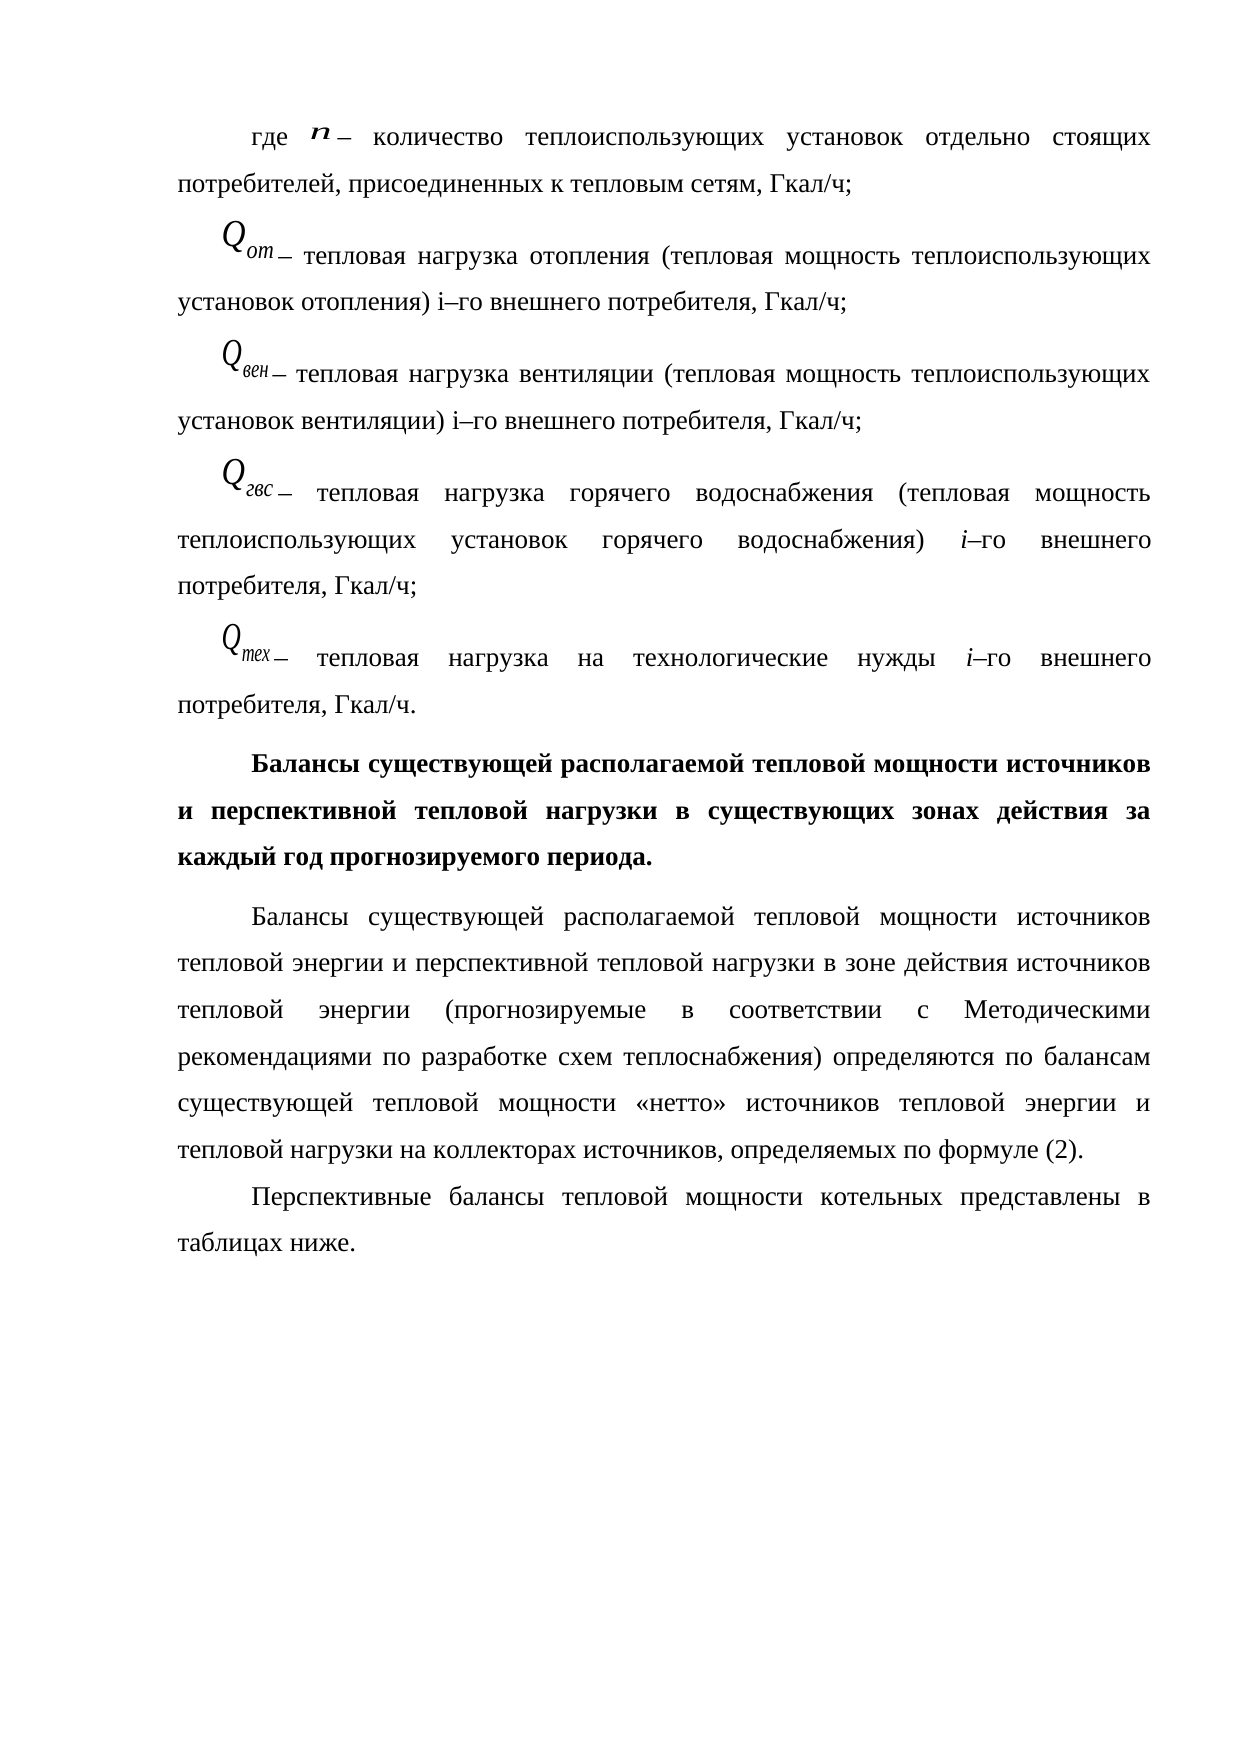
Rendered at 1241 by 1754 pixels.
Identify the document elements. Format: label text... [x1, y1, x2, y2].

text – тепловая нагрузка отопления (тепловая мощность теплоиспользующих установок отопления) i–го внешнего потребителя, Гкал/ч; [177, 213, 1152, 317]
text Балансы существующей располагаемой тепловой мощности источников тепловой энергии и перспективной тепловой нагрузки в зоне действия источников тепловой энергии (прогнозируемые в соответствии с Методическими рекомендациями по разработке схем теплоснабжения) определяются по балансам существующей тепловой мощности «нетто» источников тепловой энергии и тепловой нагрузки на коллекторах источников, определяемых по формуле (2). [177, 900, 1152, 1164]
text – тепловая нагрузка на технологические нужды i–го внешнего потребителя, Гкал/ч. [177, 616, 1152, 719]
text Перспективные балансы тепловой мощности котельных представлены в таблицах ниже. [177, 1180, 1152, 1257]
text – тепловая нагрузка горячего водоснабжения (тепловая мощность теплоиспользующих установок горячего водоснабжения) i–го внешнего потребителя, Гкал/ч; [177, 451, 1152, 601]
text – тепловая нагрузка вентиляции (тепловая мощность теплоиспользующих установок вентиляции) i–го внешнего потребителя, Гкал/ч; [177, 332, 1152, 435]
text Балансы существующей располагаемой тепловой мощности источников и перспективной тепловой нагрузки в существующих зонах действия за каждый год прогнозируемого периода. [177, 747, 1152, 872]
text где – количество теплоиспользующих установок отдельно стоящих потребителей, присоединенных к тепловым сетям, Гкал/ч; [177, 118, 1152, 198]
